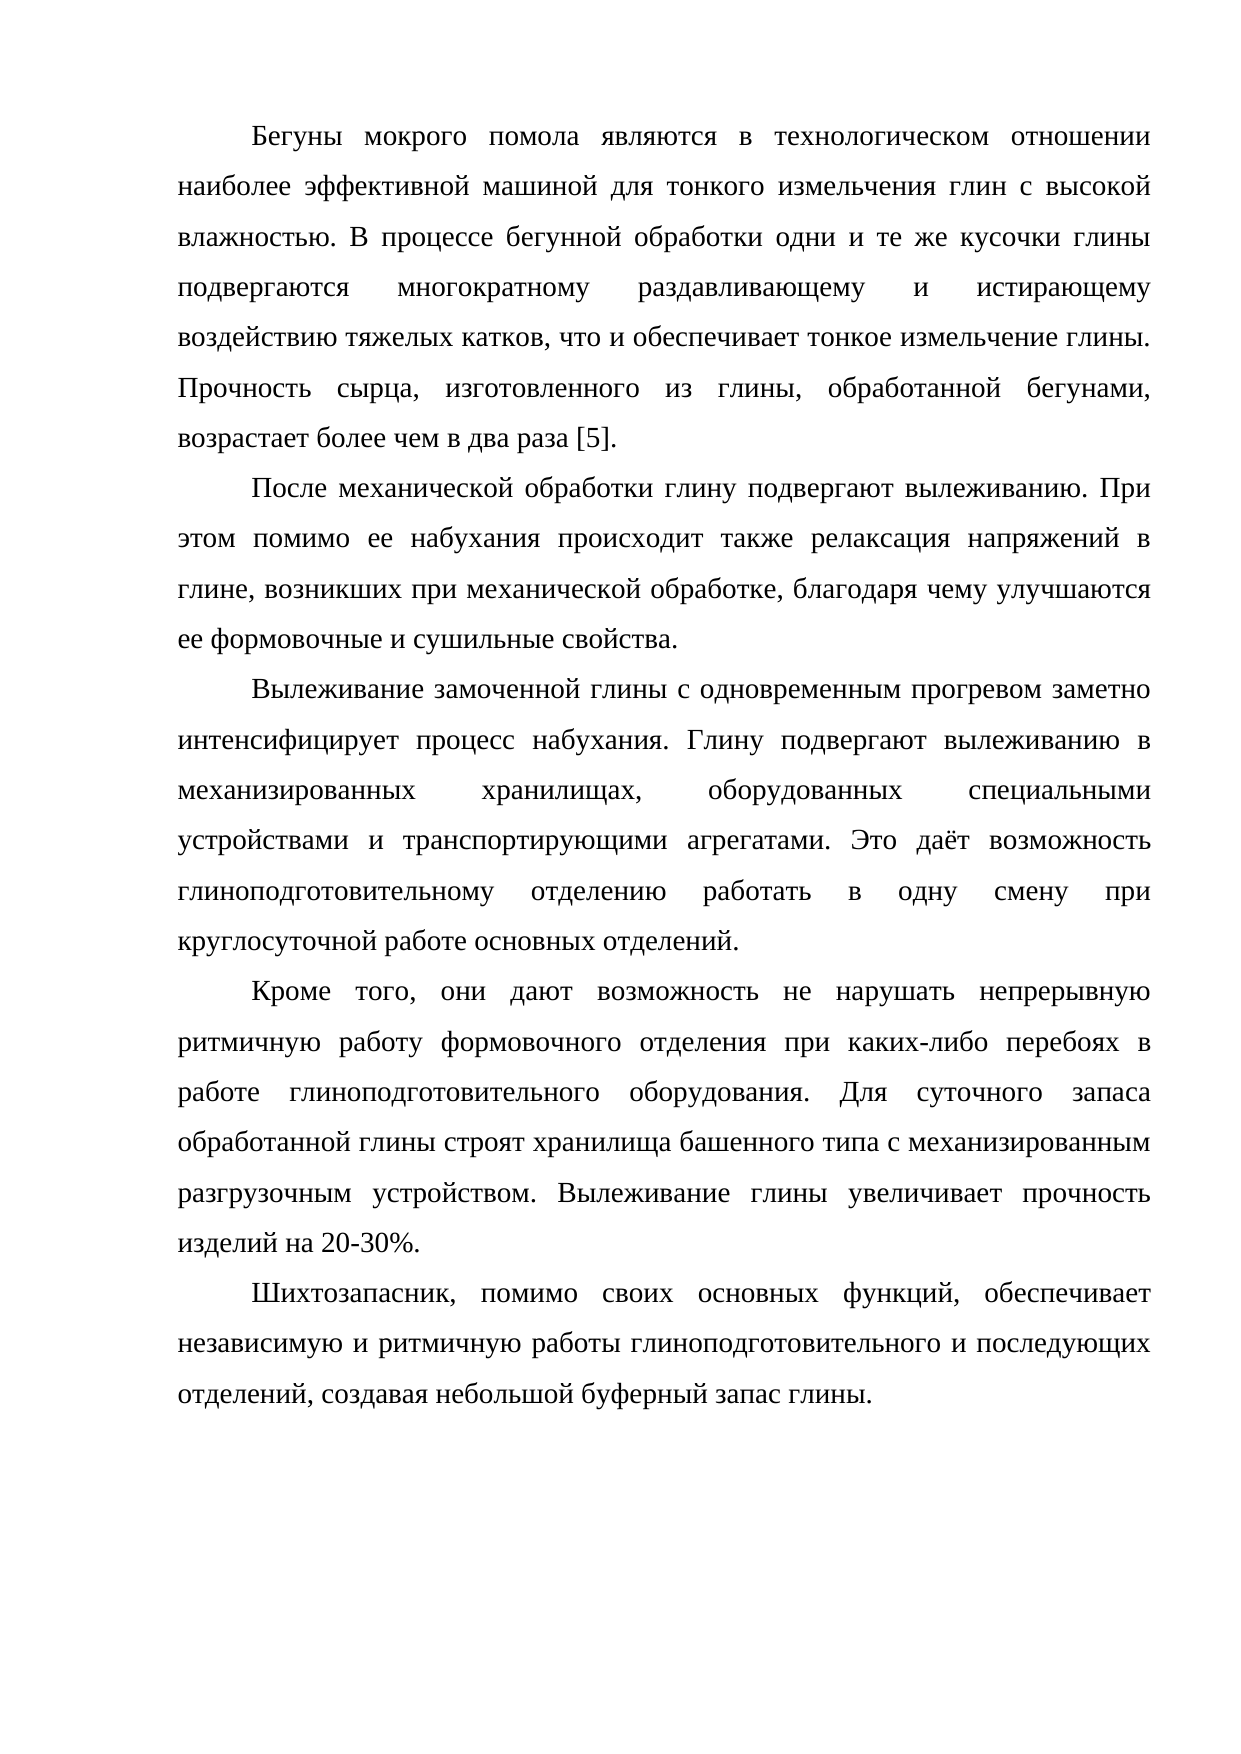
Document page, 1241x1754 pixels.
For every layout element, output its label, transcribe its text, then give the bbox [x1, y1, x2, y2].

text Бегуны мокрого помола являются в технологическом отношении наиболее эффективной машиной для тонкого измельчения глин с высокой влажностью. В процессе бегунной обработки одни и те же кусочки глины подвергаются многократному раздавливающему и истирающему воздействию тяжелых катков, что и обеспечивает тонкое измельчение глины. Прочность сырца, изготовленного из глины, обработанной бегунами, возрастает более чем в два раза [5]. [177, 118, 1152, 453]
text Кроме того, они дают возможность не нарушать непрерывную ритмичную работу формовочного отделения при каких-либо перебоях в работе глиноподготовительного оборудования. Для суточного запаса обработанной глины строят хранилища башенного типа с механизированным разгрузочным устройством. Вылеживание глины увеличивает прочность изделий на 20-30%. [177, 973, 1152, 1258]
text Шихтозапасник, помимо своих основных функций, обеспечивает независимую и ритмичную работы глиноподготовительного и последующих отделений, создавая небольшой буферный запас глины. [177, 1275, 1152, 1409]
text После механической обработки глину подвергают вылеживанию. При этом помимо ее набухания происходит также релаксация напряжений в глине, возникших при механической обработке, благодаря чему улучшаются ее формовочные и сушильные свойства. [177, 470, 1152, 655]
text Вылеживание замоченной глины с одновременным прогревом заметно интенсифицирует процесс набухания. Глину подвергают вылеживанию в механизированных хранилищах, оборудованных специальными устройствами и транспортирующими агрегатами. Это даёт возможность глиноподготовительному отделению работать в одну смену при круглосуточной работе основных отделений. [177, 672, 1152, 957]
